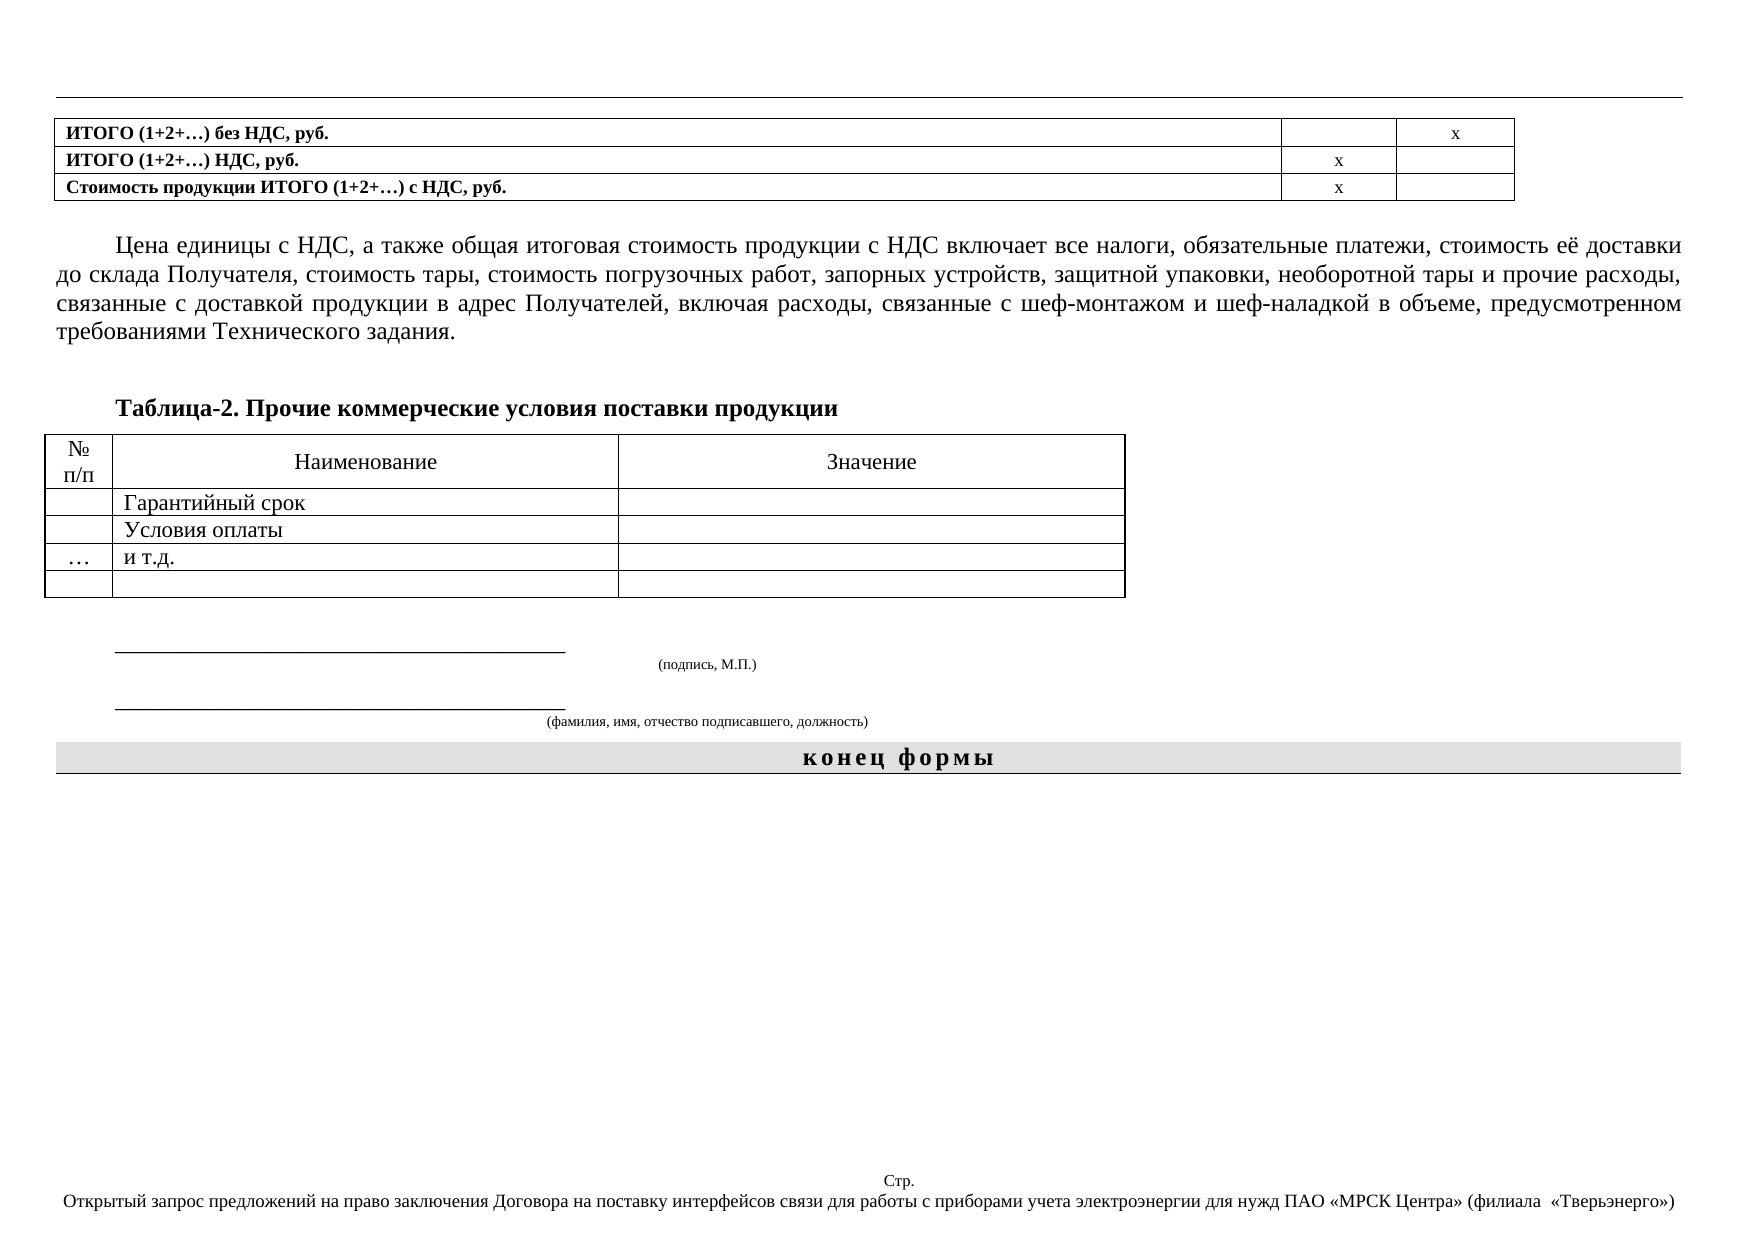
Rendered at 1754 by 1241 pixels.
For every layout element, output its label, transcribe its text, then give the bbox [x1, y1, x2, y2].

text конец формы [56, 742, 1681, 773]
table_cell и т.д. [113, 544, 618, 570]
table_header Значение [619, 435, 1124, 488]
table_cell [46, 489, 112, 515]
table_cell х [1282, 174, 1396, 200]
text Таблица-2. Прочие коммерческие условия поставки продукции [56, 393, 1683, 421]
table_cell х [1282, 147, 1396, 173]
text ____________________________________ [56, 627, 1683, 656]
table_cell ИТОГО (1+2+…) НДС, руб. [55, 147, 1281, 173]
table_cell [619, 544, 1124, 570]
table_cell Условия оплаты [113, 516, 618, 542]
text Цена единицы с НДС, а также общая итоговая стоимость продукции с НДС включает все налоги, обязательные платежи, стоимость её доставки до склада Получателя, стоимость тары, стоимость погрузочных работ, запорных устройств, защитной упаковки, необоротной тары и прочие расходы, связанные с доставкой продукции в адрес Получателей, включая расходы, связанные с шеф-монтажом и шеф-наладкой в объеме, предусмотренном требованиями Технического задания. [56, 230, 1683, 345]
table_cell … [46, 544, 112, 570]
table_cell [46, 516, 112, 542]
table_cell [619, 571, 1124, 597]
text (подпись, М.П.) [56, 656, 1299, 684]
text ____________________________________ [56, 684, 1683, 713]
table_cell [1397, 147, 1514, 173]
table_cell х [1397, 119, 1514, 146]
table_cell Гарантийный срок [113, 489, 618, 515]
table_cell [1282, 119, 1396, 146]
table_cell [46, 571, 112, 597]
table_cell Стоимость продукции ИТОГО (1+2+…) с НДС, руб. [55, 174, 1281, 200]
table_header № п/п [46, 435, 112, 488]
table_cell [619, 489, 1124, 515]
table_cell [619, 516, 1124, 542]
text (фамилия, имя, отчество подписавшего, должность) [56, 713, 1299, 742]
table_cell [1397, 174, 1514, 200]
table_cell [113, 571, 618, 597]
table_header Наименование [113, 435, 618, 488]
table_cell ИТОГО (1+2+…) без НДС, руб. [55, 119, 1281, 146]
